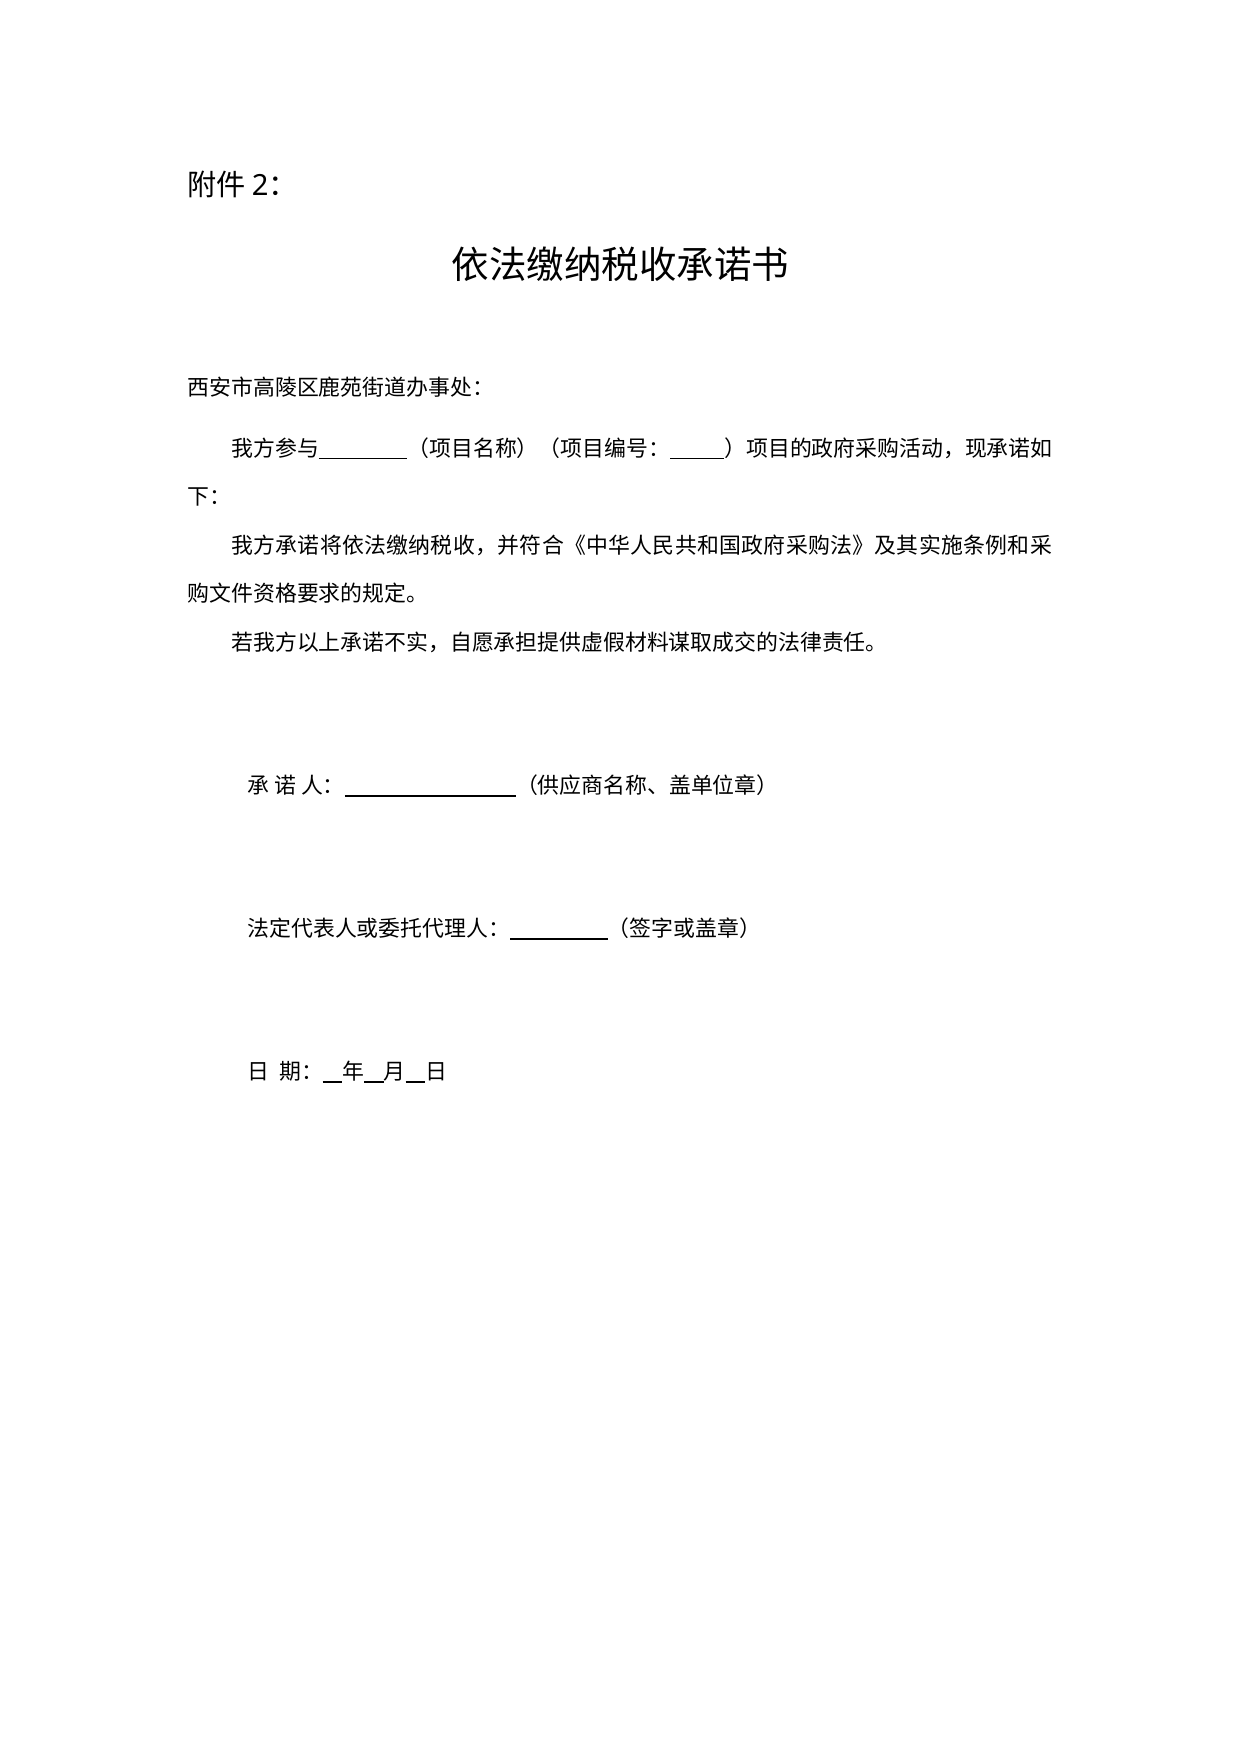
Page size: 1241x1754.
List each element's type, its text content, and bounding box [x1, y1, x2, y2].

subtitle 依法缴纳税收承诺书 [187, 229, 1053, 294]
text 若我方以上承诺不实，自愿承担提供虚假材料谋取成交的法律责任。 [187, 624, 1053, 657]
text 附件2： [187, 162, 1053, 204]
text 我方承诺将依法缴纳税收，并符合《中华人民共和国政府采购法》及其实施条例和采购文件资格要求的规定。 [187, 527, 1053, 608]
text 日 期： 年 月 日 [187, 1054, 1053, 1086]
text 法定代表人或委托代理人： （签字或盖章） [187, 911, 1053, 943]
text 西安市高陵区鹿苑街道办事处： [187, 369, 1053, 402]
text 承 诺 人： （供应商名称、盖单位章） [187, 767, 1053, 800]
text 我方参与 （项目名称）（项目编号： ）项目的政府采购活动，现承诺如下： [187, 430, 1053, 511]
